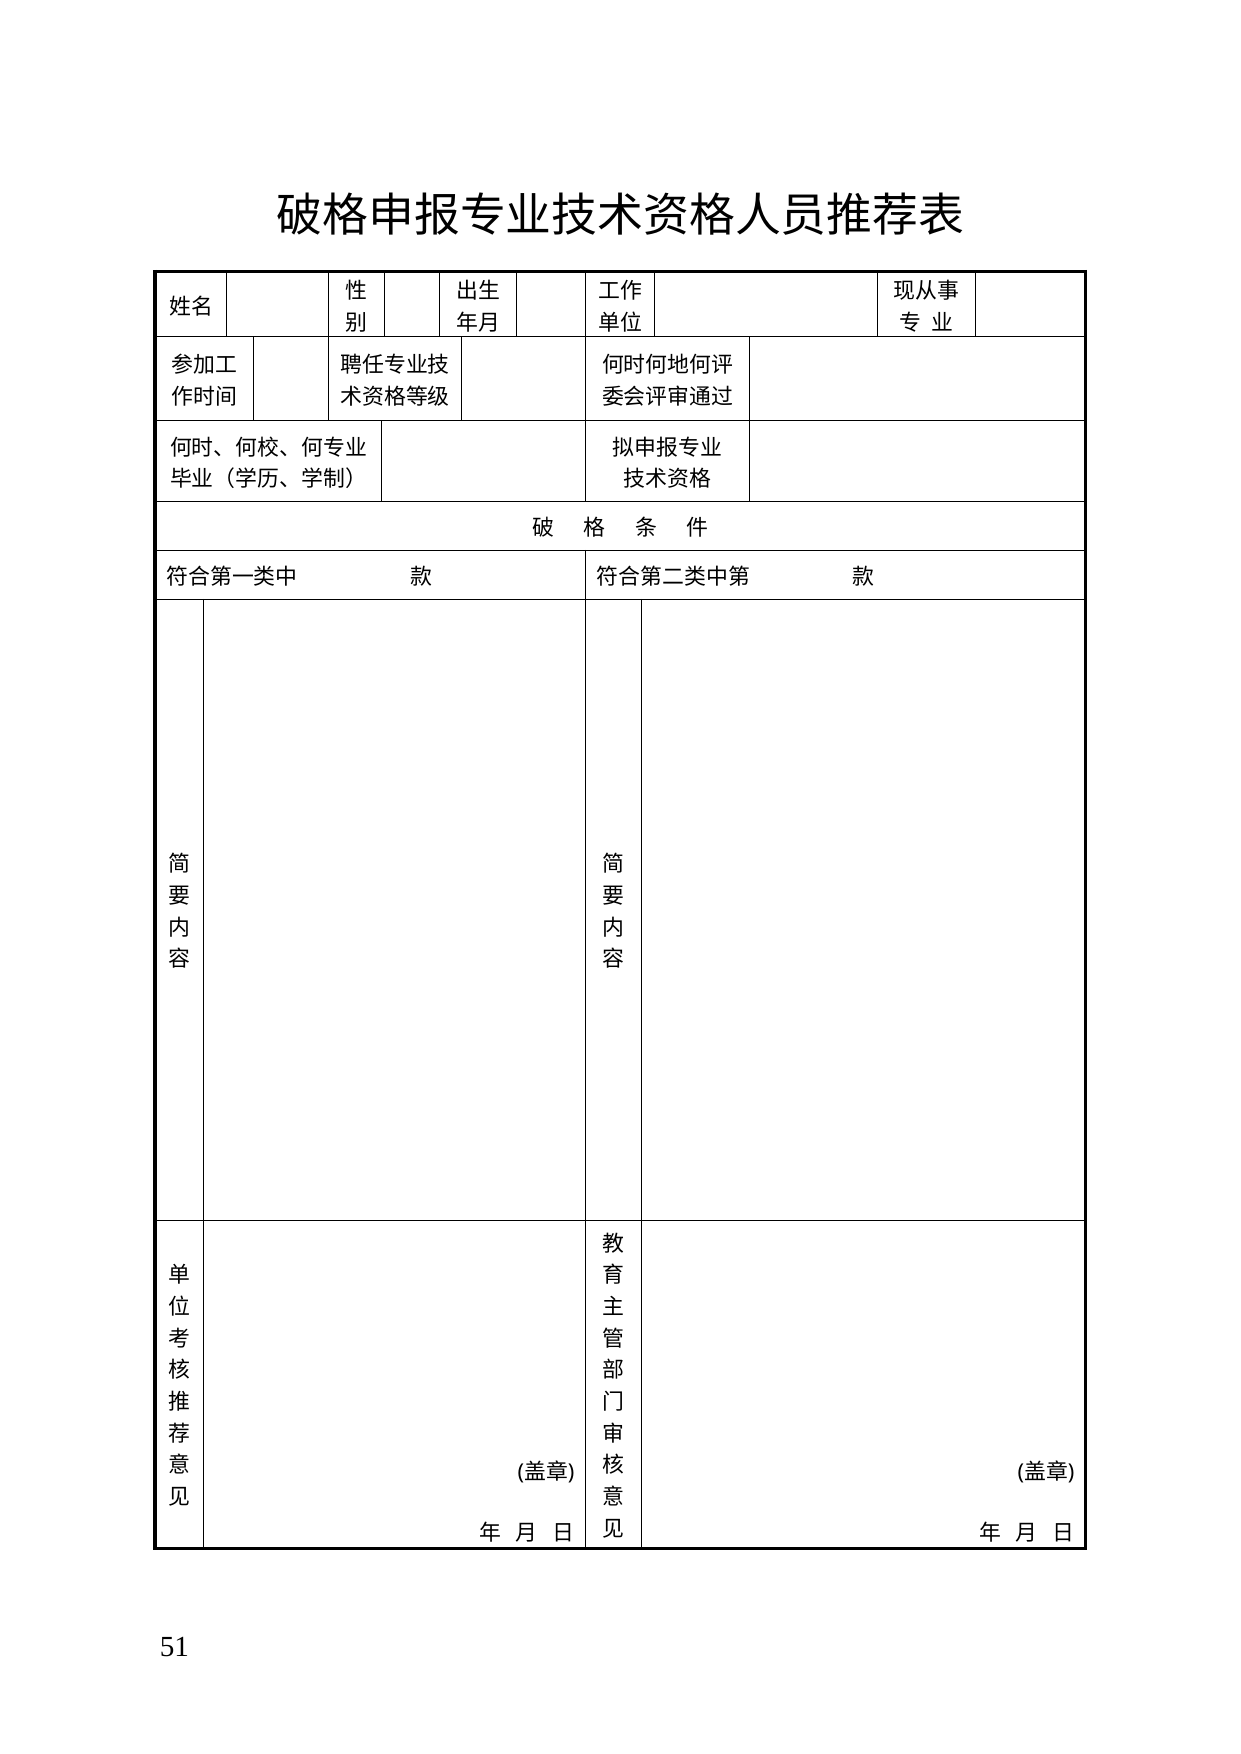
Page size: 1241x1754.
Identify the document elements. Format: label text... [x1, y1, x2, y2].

table_header [655, 273, 877, 336]
table_header [227, 273, 328, 336]
table_cell 参加工 作时间 [157, 337, 253, 420]
table_cell 破 格 条 件 [157, 502, 1084, 550]
table_cell [750, 337, 1084, 420]
table_header [517, 273, 585, 336]
table_header 出生 年月 [440, 273, 516, 336]
table_cell [462, 337, 585, 420]
table_cell [642, 600, 1084, 1220]
table_header 工作 单位 [586, 273, 654, 336]
table_cell 何时、何校、何专业 毕业（学历、学制） [157, 421, 381, 501]
table_header [385, 273, 439, 336]
table_cell [382, 421, 585, 501]
table_header 姓名 [157, 273, 226, 336]
table_cell 简 要 内 容 [586, 600, 641, 1220]
table_header 现从事 专 业 [878, 273, 975, 336]
table_cell (盖章) 年 月 日 [204, 1221, 585, 1547]
table_header [976, 273, 1084, 336]
table_cell 符合第二类中第 款 [586, 551, 1084, 599]
table_cell 拟申报专业 技术资格 [586, 421, 749, 501]
table_header 性 别 [329, 273, 384, 336]
table_cell 聘任专业技 术资格等级 [329, 337, 461, 420]
table_cell 教育主管部门审核意见 [586, 1221, 641, 1547]
table_cell (盖章) 年 月 日 [642, 1221, 1084, 1547]
table_cell 符合第一类中 款 [157, 551, 585, 599]
table_cell 单位考核推荐意见 [157, 1221, 203, 1547]
table_cell 简 要 内 容 [157, 600, 203, 1220]
table_cell 何时何地何评 委会评审通过 [586, 337, 749, 420]
table_cell [254, 337, 328, 420]
text 破格申报专业技术资格人员推荐表 [159, 178, 1081, 244]
table_cell [204, 600, 585, 1220]
table_cell [750, 421, 1084, 501]
